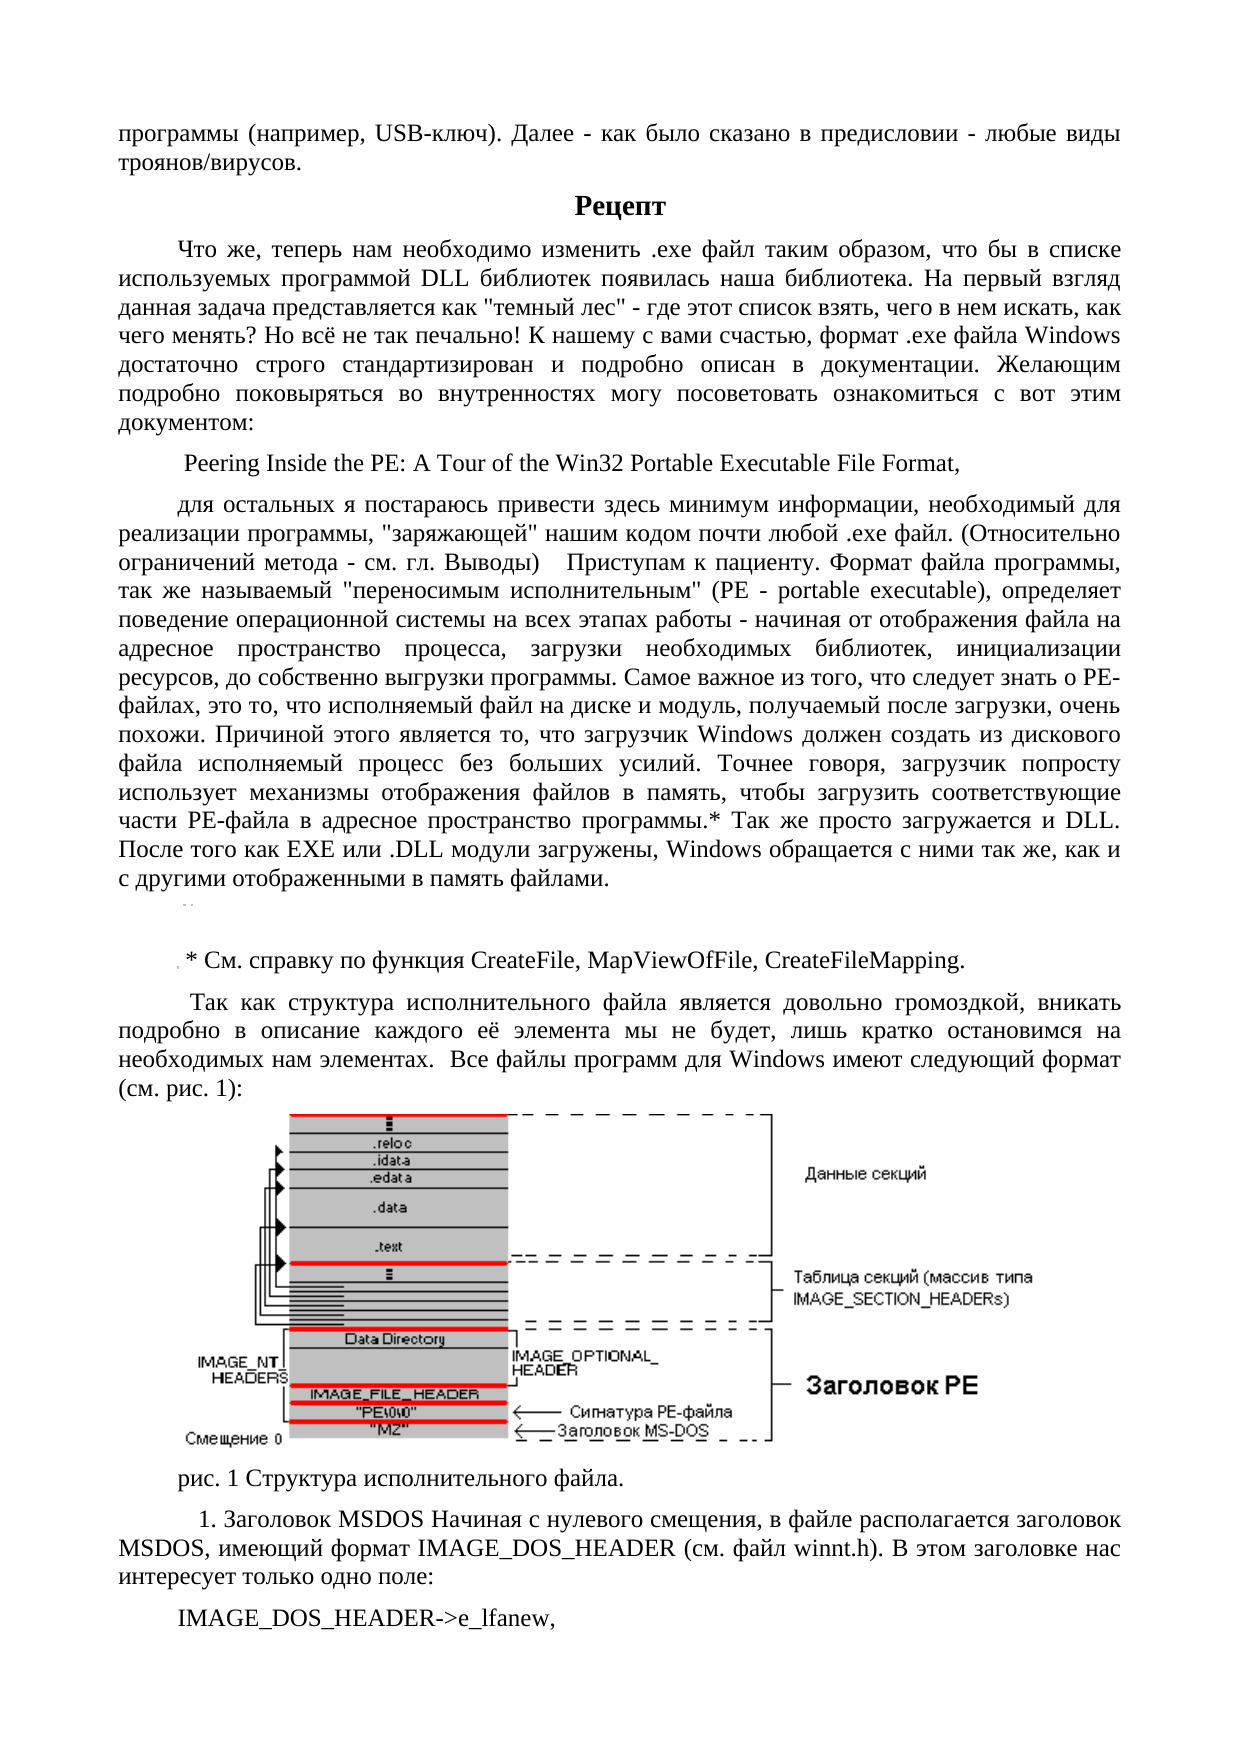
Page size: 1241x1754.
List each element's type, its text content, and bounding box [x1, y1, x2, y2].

text рис. 1 Структура исполнительного файла. [118, 1463, 1122, 1491]
picture [177, 1114, 1037, 1451]
text Peering Inside the PE: A Tour of the Win32 Portable Executable File Format, [118, 448, 1122, 477]
text * См. справку по функция CreateFile, MapViewOfFile, CreateFileMapping. [118, 945, 1122, 974]
text Что же, теперь нам необходимо изменить .exe файл таким образом, что бы в списке используемых программой DLL библиотек появилась наша библиотека. На первый взгляд данная задача представляется как "темный лес" - где этот список взять, чего в нем искать, как чего менять? Но всё не так печально! К нашему с вами счастью, формат .exe файла Windows достаточно строго стандартизирован и подробно описан в документации. Желающим подробно поковыряться во внутренностях могу посоветовать ознакомиться с вот этим документом: [118, 234, 1122, 435]
text IMAGE_DOS_HEADER->e_lfanew, [118, 1603, 1122, 1631]
text Так как структура исполнительного файла является довольно громоздкой, вникать подробно в описание каждого её элемента мы не будет, лишь кратко остановимся на необходимых нам элементах. Все файлы программ для Windows имеют следующий формат (см. рис. 1): [118, 987, 1122, 1102]
text 1. Заголовок MSDOS Начиная с нулевого смещения, в файле располагается заголовок MSDOS, имеющий формат IMAGE_DOS_HEADER (см. файл winnt.h). В этом заголовке нас интересует только одно поле: [118, 1504, 1122, 1590]
text для остальных я постараюсь привести здесь минимум информации, необходимый для реализации программы, "заряжающей" нашим кодом почти любой .exe файл. (Относительно ограничений метода - см. гл. Выводы) Приступам к пациенту. Формат файла программы, так же называемый "переносимым исполнительным" (PE - portable executable), определяет поведение операционной системы на всех этапах работы - начиная от отображения файла на адресное пространство процесса, загрузки необходимых библиотек, инициализации ресурсов, до собственно выгрузки программы. Самое важное из того, что следует знать о РЕ-файлах, это то, что исполняемый файл на диске и модуль, получаемый после загрузки, очень похожи. Причиной этого является то, что загрузчик Windows должен создать из дискового файла исполняемый процесс без больших усилий. Точнее говоря, загрузчик попросту использует механизмы отображения файлов в память, чтобы загрузить соответствующие части РЕ-файла в адресное пространство программы.* Так же просто загружается и DLL. После того как ЕХЕ или .DLL модули загружены, Windows обращается с ними так же, как и с другими отображенными в память файлами. [118, 489, 1122, 892]
text Рецепт [118, 188, 1122, 222]
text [118, 118, 1122, 176]
